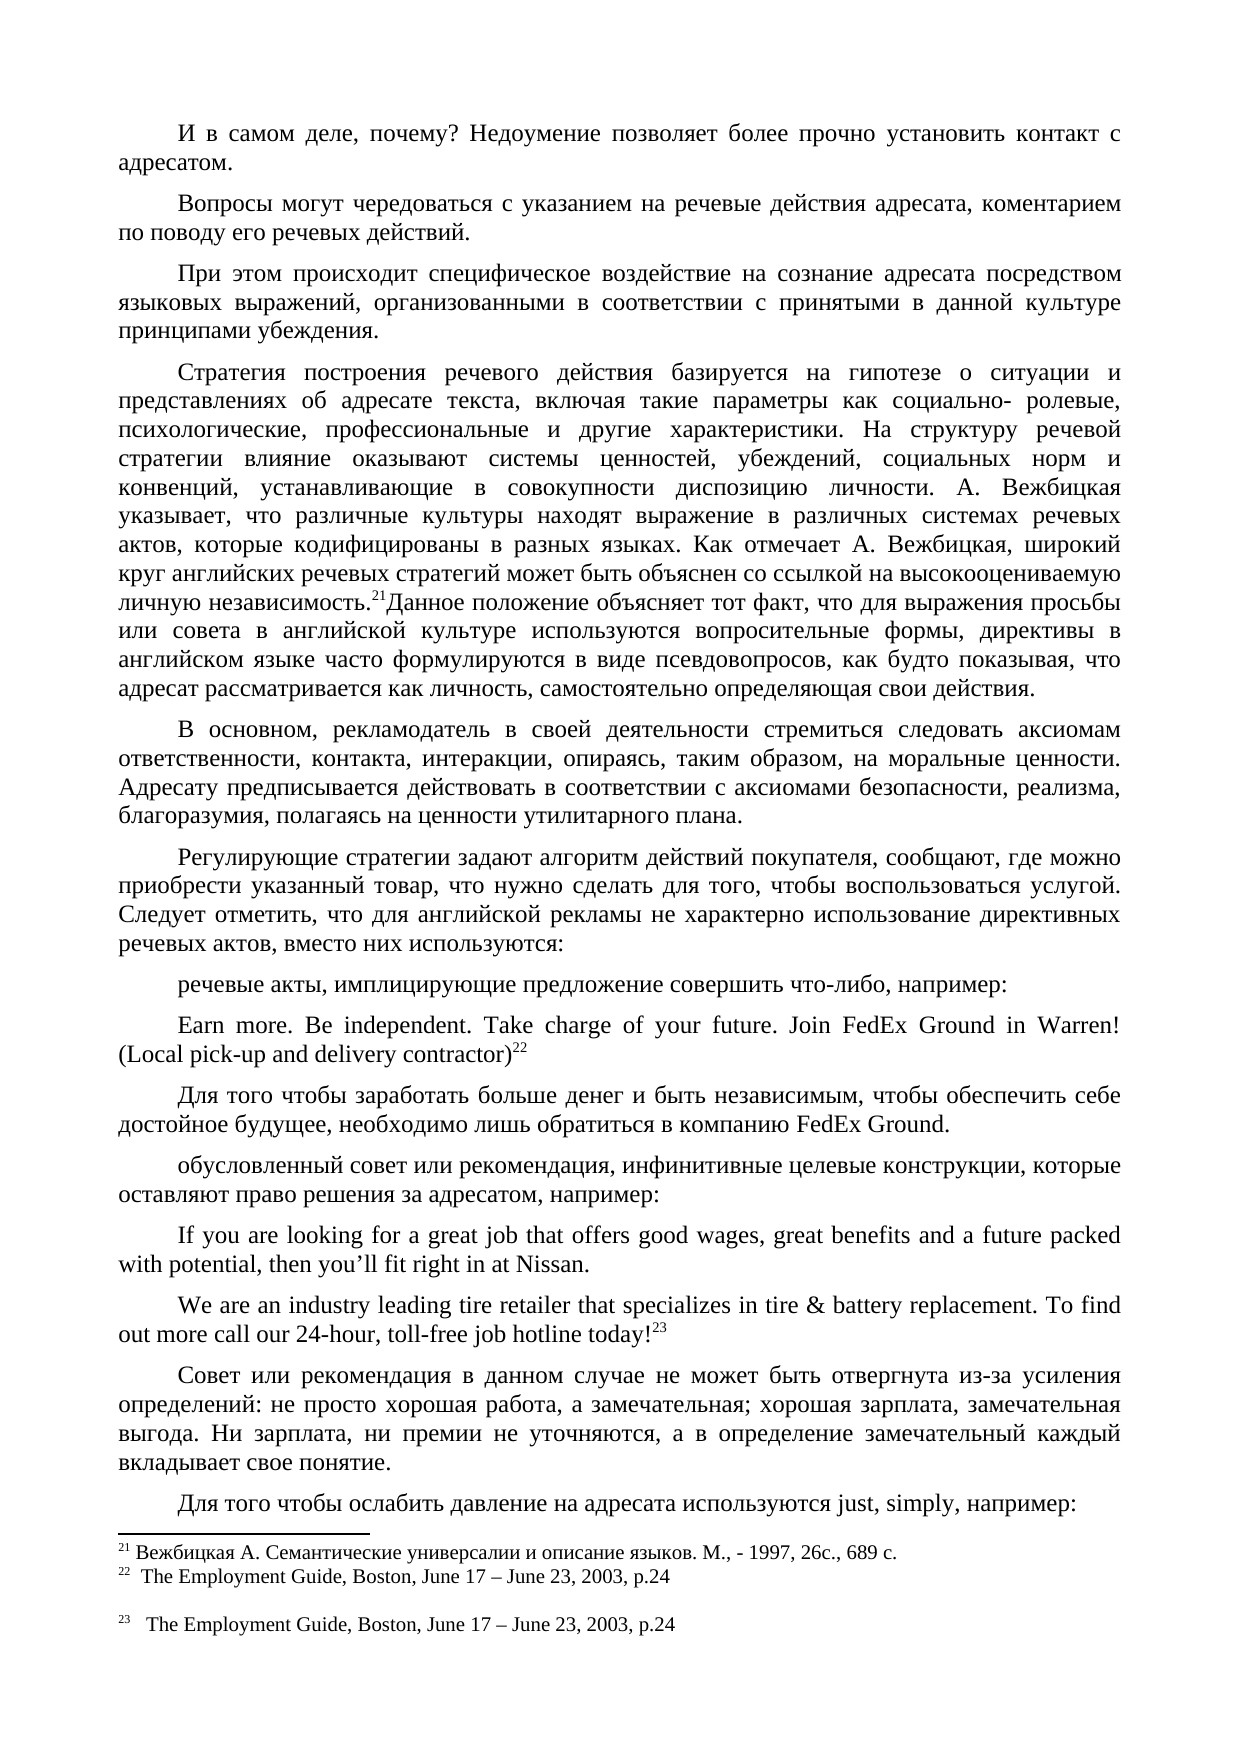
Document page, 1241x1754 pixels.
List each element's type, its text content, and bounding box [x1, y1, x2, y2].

text If you are looking for a great job that offers good wages, great benefits and a future packed with potential, then you’ll fit right in at Nissan. [118, 1221, 1122, 1278]
text речевые акты, имплицирующие предложение совершить что-либо, например: [118, 969, 1122, 998]
text В основном, рекламодатель в своей деятельности стремиться следовать аксиомам ответственности, контакта, интеракции, опираясь, таким образом, на моральные ценности. Адресату предписывается действовать в соответствии с аксиомами безопасности, реализма, благоразумия, полагаясь на ценности утилитарного плана. [118, 714, 1122, 829]
text Для того чтобы ослабить давление на адресата используются just, simply, например: [118, 1488, 1122, 1517]
text Для того чтобы заработать больше денег и быть независимым, чтобы обеспечить себе достойное будущее, необходимо лишь обратиться в компанию FedEx Ground. [118, 1081, 1122, 1138]
text Вопросы могут чередоваться с указанием на речевые действия адресата, коментарием по поводу его речевых действий. [118, 188, 1122, 246]
text И в самом деле, почему? Недоумение позволяет более прочно установить контакт с адресатом. [118, 118, 1122, 176]
text При этом происходит специфическое воздействие на сознание адресата посредством языковых выражений, организованными в соответствии с принятыми в данной культуре принципами убеждения. [118, 258, 1122, 344]
text We are an industry leading tire retailer that specializes in tire & battery replacement. To find out more call our 24-hour, toll-free job hotline today! [118, 1291, 1122, 1348]
text Стратегия построения речевого действия базируется на гипотезе о ситуации и представлениях об адресате текста, включая такие параметры как социально- ролевые, психологические, профессиональные и другие характеристики. На структуру речевой стратегии влияние оказывают системы ценностей, убеждений, социальных норм и конвенций, устанавливающие в совокупности диспозицию личности. А. Вежбицкая указывает, что различные культуры находят выражение в различных системах речевых актов, которые кодифицированы в разных языках. Как отмечает А. Вежбицкая, широкий круг английских речевых стратегий может быть объяснен со ссылкой на высокооцениваемую личную независимость.Данное положение объясняет тот факт, что для выражения просьбы или совета в английской культуре используются вопросительные формы, директивы в английском языке часто формулируются в виде псевдовопросов, как будто показывая, что адресат рассматривается как личность, самостоятельно определяющая свои действия. [118, 357, 1122, 702]
text обусловленный совет или рекомендация, инфинитивные целевые конструкции, которые оставляют право решения за адресатом, например: [118, 1151, 1122, 1208]
text Совет или рекомендация в данном случае не может быть отвергнута из-за усиления определений: не просто хорошая работа, а замечательная; хорошая зарплата, замечательная выгода. Ни зарплата, ни премии не уточняются, а в определение замечательный каждый вкладывает свое понятие. [118, 1361, 1122, 1476]
text Регулирующие стратегии задают алгоритм действий покупателя, сообщают, где можно приобрести указанный товар, что нужно сделать для того, чтобы воспользоваться услугой. Следует отметить, что для английской рекламы не характерно использование директивных речевых актов, вместо них используются: [118, 842, 1122, 957]
text Earn more. Be independent. Take charge of your future. Join FedEx Ground in Warren! (Local pick-up and delivery contractor) [118, 1011, 1122, 1068]
